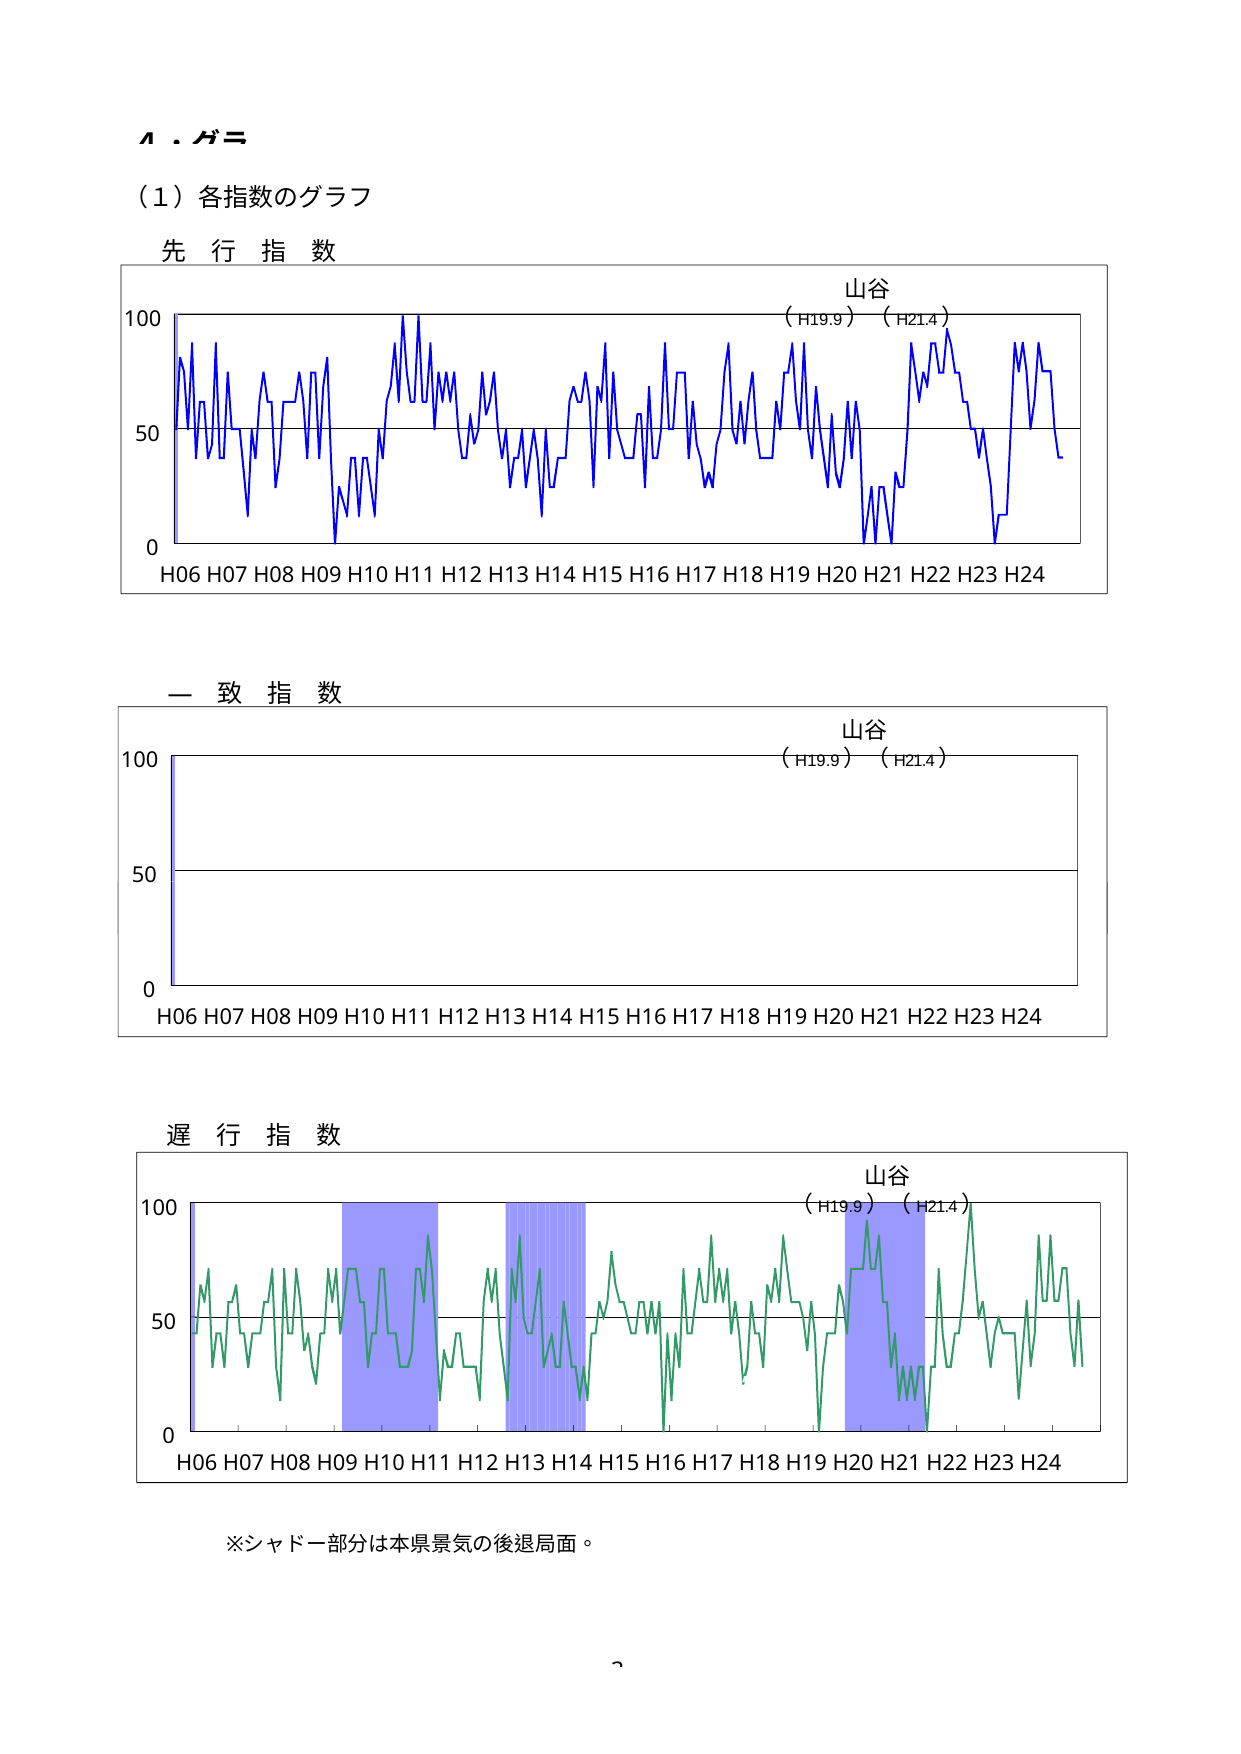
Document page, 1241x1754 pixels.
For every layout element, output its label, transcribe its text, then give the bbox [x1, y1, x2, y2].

subtitle （１）各指数のグラフ先 行 指 数 [123, 180, 374, 267]
text — 致 指 数 [106, 675, 403, 709]
text ※シャドー部分は本県景気の後退局面。 [226, 1529, 1159, 1557]
text 遅 行 指 数 [167, 1118, 1159, 1152]
